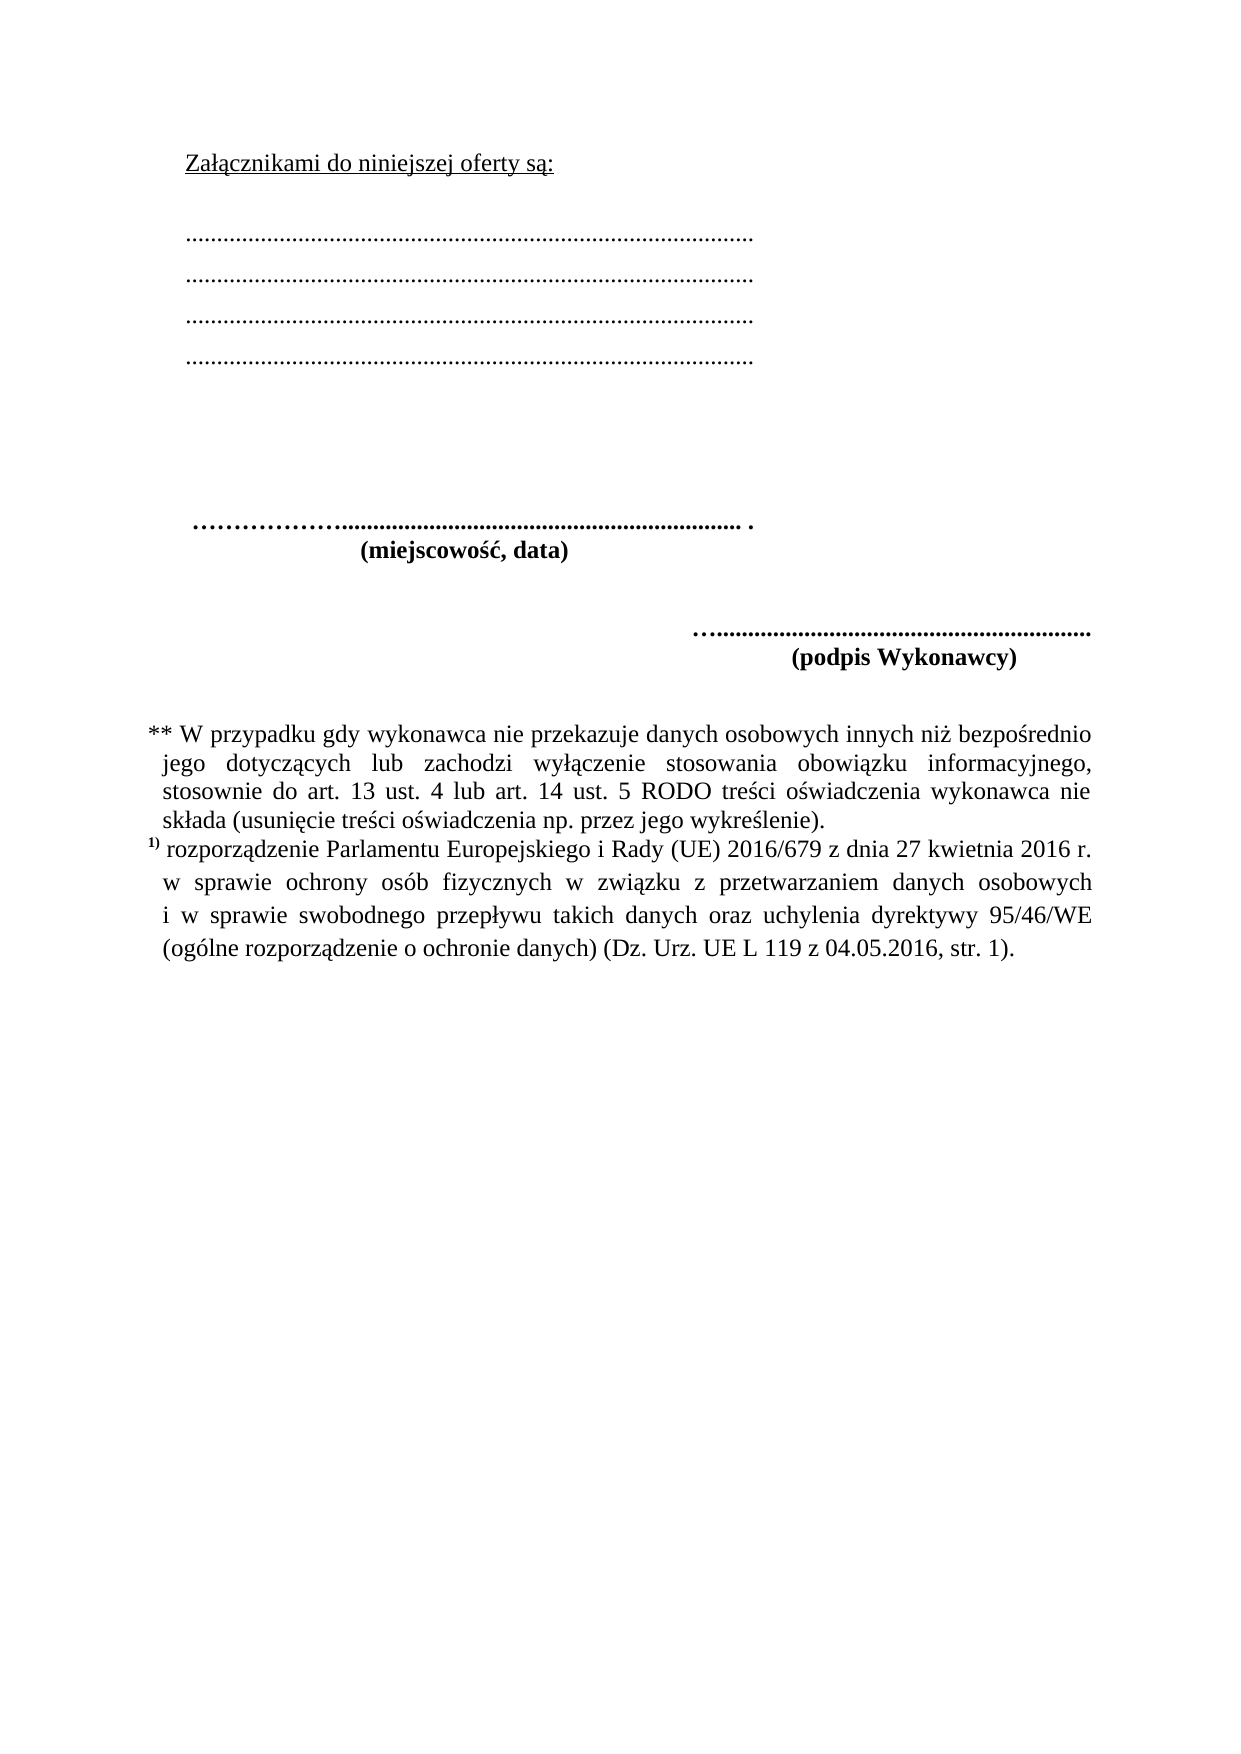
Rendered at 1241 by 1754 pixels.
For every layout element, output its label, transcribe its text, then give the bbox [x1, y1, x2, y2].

text (miejscowość, data) [148, 535, 1093, 564]
text ........................................................................................... [185, 259, 1093, 288]
text ........................................................................................... [185, 300, 1093, 329]
text ………………................................................................ . [148, 506, 1093, 535]
text …............................................................ [148, 613, 1093, 642]
list 1) rozporządzenie Parlamentu Europejskiego i Rady (UE) 2016/679 z dnia 27 kwietnia 2016 r. w sprawie ochrony osób fizycznych w związku z przetwarzaniem danych osobowych i w sprawie swobodnego przepływu takich danych oraz uchylenia dyrektywy 95/46/WE (ogólne rozporządzenie o ochronie danych) (Dz. Urz. UE L 119 z 04.05.2016, str. 1). [148, 834, 1093, 962]
text Załącznikami do niniejszej oferty są: [185, 148, 1093, 176]
text ........................................................................................... [185, 341, 1093, 370]
text ........................................................................................... [185, 218, 1093, 246]
list ** W przypadku gdy wykonawca nie przekazuje danych osobowych innych niż bezpośrednio jego dotyczących lub zachodzi wyłączenie stosowania obowiązku informacyjnego, stosownie do art. 13 ust. 4 lub art. 14 ust. 5 RODO treści oświadczenia wykonawca nie składa (usunięcie treści oświadczenia np. przez jego wykreślenie). [148, 719, 1093, 834]
text (podpis Wykonawcy) [148, 642, 1093, 671]
